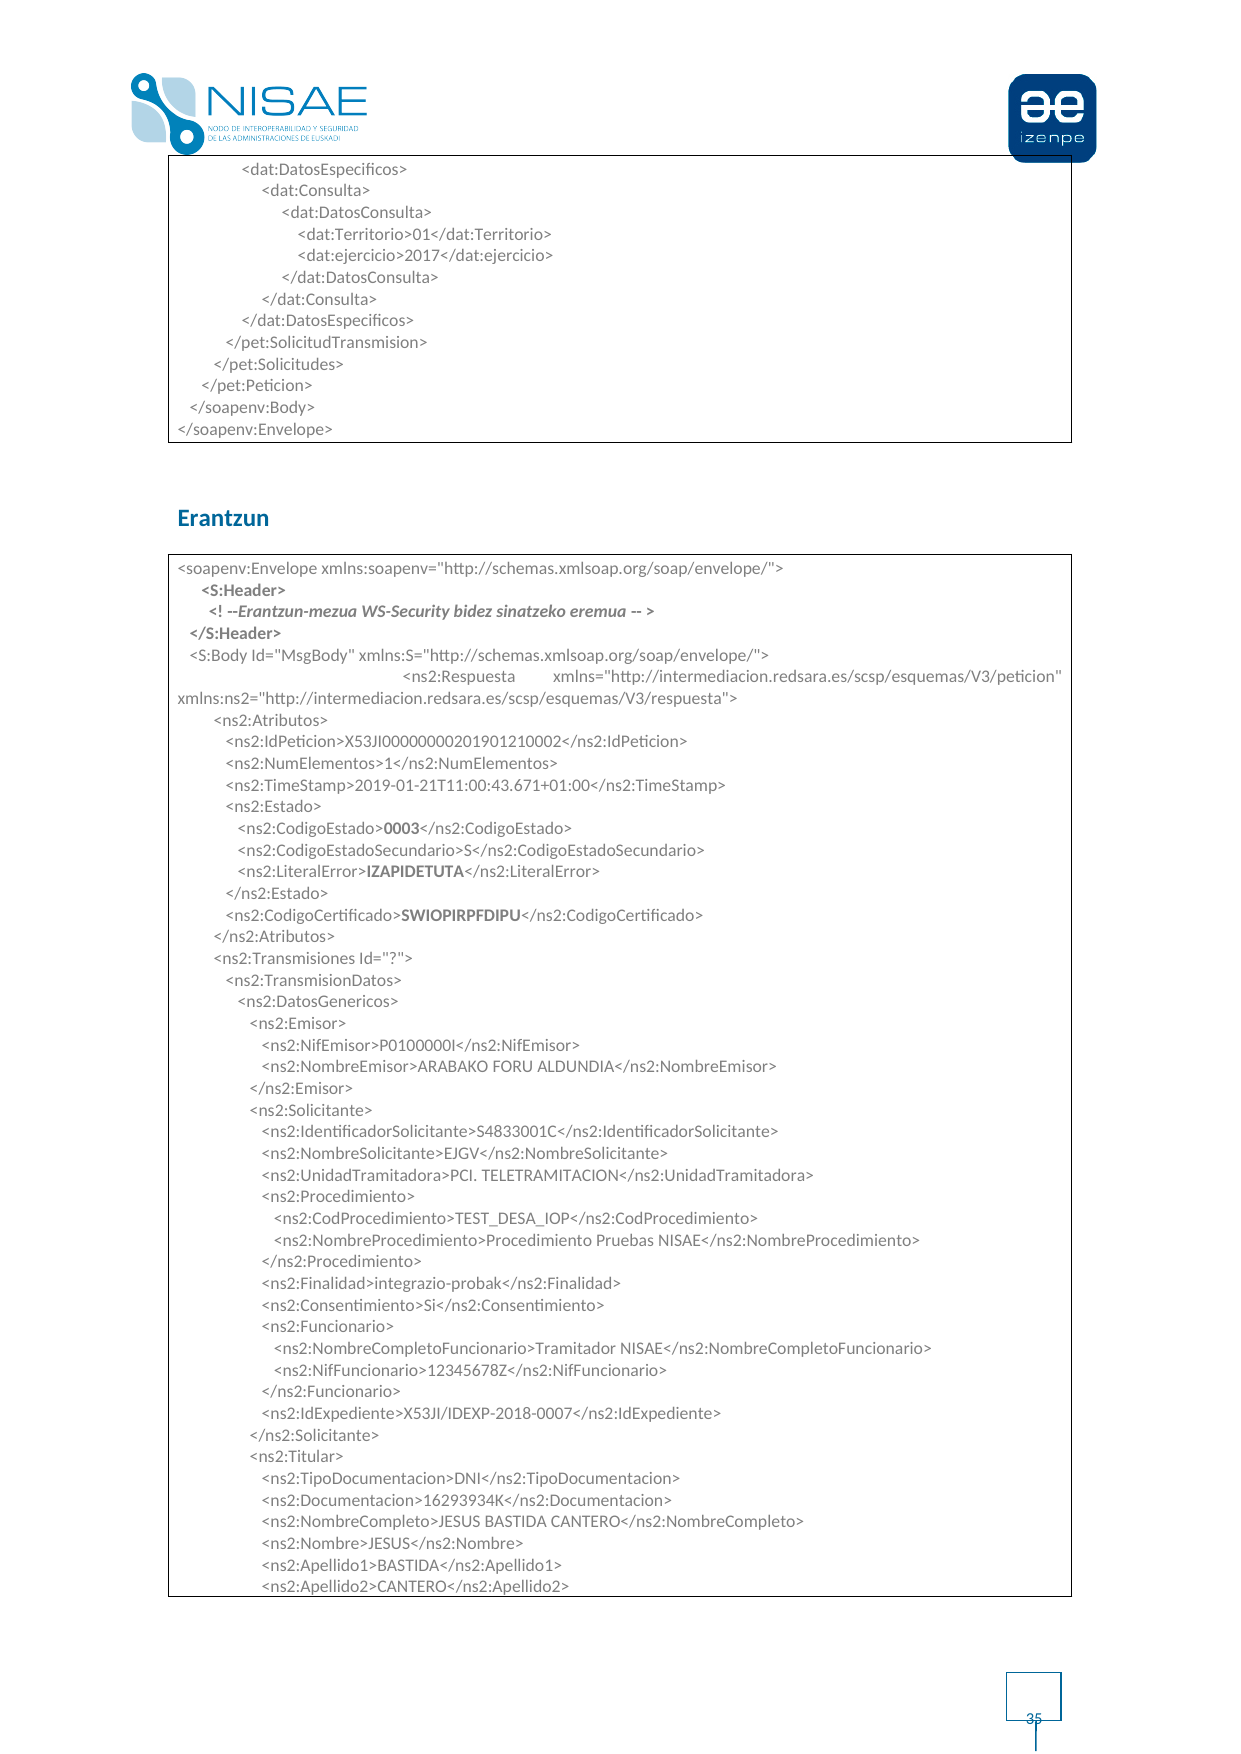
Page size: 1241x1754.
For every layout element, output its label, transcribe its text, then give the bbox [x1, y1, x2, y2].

text <ns2:Emisor> [177, 1012, 1063, 1034]
text </pet:SolicitudTransmision> [177, 331, 1063, 353]
text <ns2:Transmisiones Id="?"> [177, 947, 1063, 969]
text <S:Header> [177, 579, 1063, 600]
text </soapenv:Envelope> [169, 415, 1071, 442]
text <dat:DatosEspecificos> [169, 156, 1071, 179]
text </dat:Consulta> [177, 288, 1063, 309]
text <dat:Consulta> [177, 179, 1063, 201]
picture [181, 131, 193, 143]
text <ns2:IdPeticion>X53JI00000000201901210002</ns2:IdPeticion> [177, 730, 1063, 752]
text <ns2:Procedimiento> [177, 1185, 1063, 1207]
text <ns2:CodProcedimiento>TEST_DESA_IOP</ns2:CodProcedimiento> [177, 1207, 1063, 1229]
picture [139, 81, 148, 90]
text <ns2:IdExpediente>X53JI/IDEXP-2018-0007</ns2:IdExpediente> [177, 1402, 1063, 1424]
text <ns2:TipoDocumentacion>DNI</ns2:TipoDocumentacion> [177, 1467, 1063, 1489]
text <ns2:Solicitante> [177, 1099, 1063, 1120]
text <ns2:CodigoEstadoSecundario>S</ns2:CodigoEstadoSecundario> [177, 839, 1063, 860]
text <ns2:TimeStamp>2019-01-21T11:00:43.671+01:00</ns2:TimeStamp> [177, 774, 1063, 795]
text <ns2:NombreCompletoFuncionario>Tramitador NISAE</ns2:NombreCompletoFuncionario> [177, 1337, 1063, 1359]
text <ns2:NumElementos>1</ns2:NumElementos> [177, 752, 1063, 774]
text </S:Header> [177, 622, 1063, 644]
text </ns2:Atributos> [177, 925, 1063, 947]
text </ns2:Procedimiento> [177, 1250, 1063, 1272]
text <ns2:NombreSolicitante>EJGV</ns2:NombreSolicitante> [177, 1142, 1063, 1164]
text </pet:Solicitudes> [177, 353, 1063, 374]
text <ns2:NifEmisor>P0100000I</ns2:NifEmisor> [177, 1034, 1063, 1055]
text </ns2:Emisor> [177, 1077, 1063, 1099]
text <ns2:DatosGenericos> [177, 990, 1063, 1012]
text <ns2:CodigoEstado>0003</ns2:CodigoEstado> [177, 817, 1063, 839]
text <ns2:Titular> [177, 1445, 1063, 1467]
text <dat:ejercicio>2017</dat:ejercicio> [177, 244, 1063, 266]
text <! --Erantzun-mezua WS-Security bidez sinatzeko eremua -- > [177, 600, 1063, 622]
text <ns2:NombreProcedimiento>Procedimiento Pruebas NISAE</ns2:NombreProcedimiento> [177, 1229, 1063, 1250]
text <ns2:LiteralError>IZAPIDETUTA</ns2:LiteralError> [177, 860, 1063, 882]
text <soapenv:Envelope xmlns:soapenv="http://schemas.xmlsoap.org/soap/envelope/"> [169, 555, 1071, 579]
text <dat:Territorio>01</dat:Territorio> [177, 223, 1063, 244]
text <ns2:Nombre>JESUS</ns2:Nombre> [177, 1532, 1063, 1554]
text <ns2:Funcionario> [177, 1315, 1063, 1337]
text <ns2:TransmisionDatos> [177, 969, 1063, 990]
picture [149, 73, 386, 155]
text Erantzun [177, 502, 1063, 532]
text <ns2:IdentificadorSolicitante>S4833001C</ns2:IdentificadorSolicitante> [177, 1120, 1063, 1142]
text <ns2:NombreCompleto>JESUS BASTIDA CANTERO</ns2:NombreCompleto> [177, 1510, 1063, 1532]
text <ns2:CodigoCertificado>SWIOPIRPFDIPU</ns2:CodigoCertificado> [177, 904, 1063, 925]
text <ns2:Finalidad>integrazio-probak</ns2:Finalidad> [177, 1272, 1063, 1294]
text </ns2:Estado> [177, 882, 1063, 904]
text </pet:Peticion> [177, 374, 1063, 396]
text <S:Body Id="MsgBody" xmlns:S="http://schemas.xmlsoap.org/soap/envelope/"> [177, 644, 1063, 665]
text <ns2:Estado> [177, 795, 1063, 817]
text <ns2:NombreEmisor>ARABAKO FORU ALDUNDIA</ns2:NombreEmisor> [177, 1055, 1063, 1077]
text <ns2:Documentacion>16293934K</ns2:Documentacion> [177, 1489, 1063, 1510]
text <ns2:NifFuncionario>12345678Z</ns2:NifFuncionario> [177, 1359, 1063, 1380]
text <ns2:Consentimiento>Si</ns2:Consentimiento> [177, 1294, 1063, 1315]
text </ns2:Funcionario> [177, 1380, 1063, 1402]
text </ns2:Solicitante> [177, 1424, 1063, 1445]
text <ns2:Apellido1>BASTIDA</ns2:Apellido1> [177, 1554, 1063, 1575]
picture [118, 73, 180, 155]
text <dat:DatosConsulta> [177, 201, 1063, 223]
text <ns2:Respuesta xmlns="http://intermediacion.redsara.es/scsp/esquemas/V3/peticion" xmlns:ns2="http://intermediacion.redsara.es/scsp/esquemas/V3/respuesta"> [177, 665, 1063, 709]
text </dat:DatosEspecificos> [177, 309, 1063, 331]
text <ns2:UnidadTramitadora>PCI. TELETRAMITACION</ns2:UnidadTramitadora> [177, 1164, 1063, 1185]
text <ns2:Apellido2>CANTERO</ns2:Apellido2> [177, 1575, 1063, 1596]
text <ns2:Atributos> [177, 709, 1063, 730]
picture [1007, 74, 1097, 163]
text </soapenv:Body> [177, 396, 1063, 415]
text </dat:DatosConsulta> [177, 266, 1063, 288]
